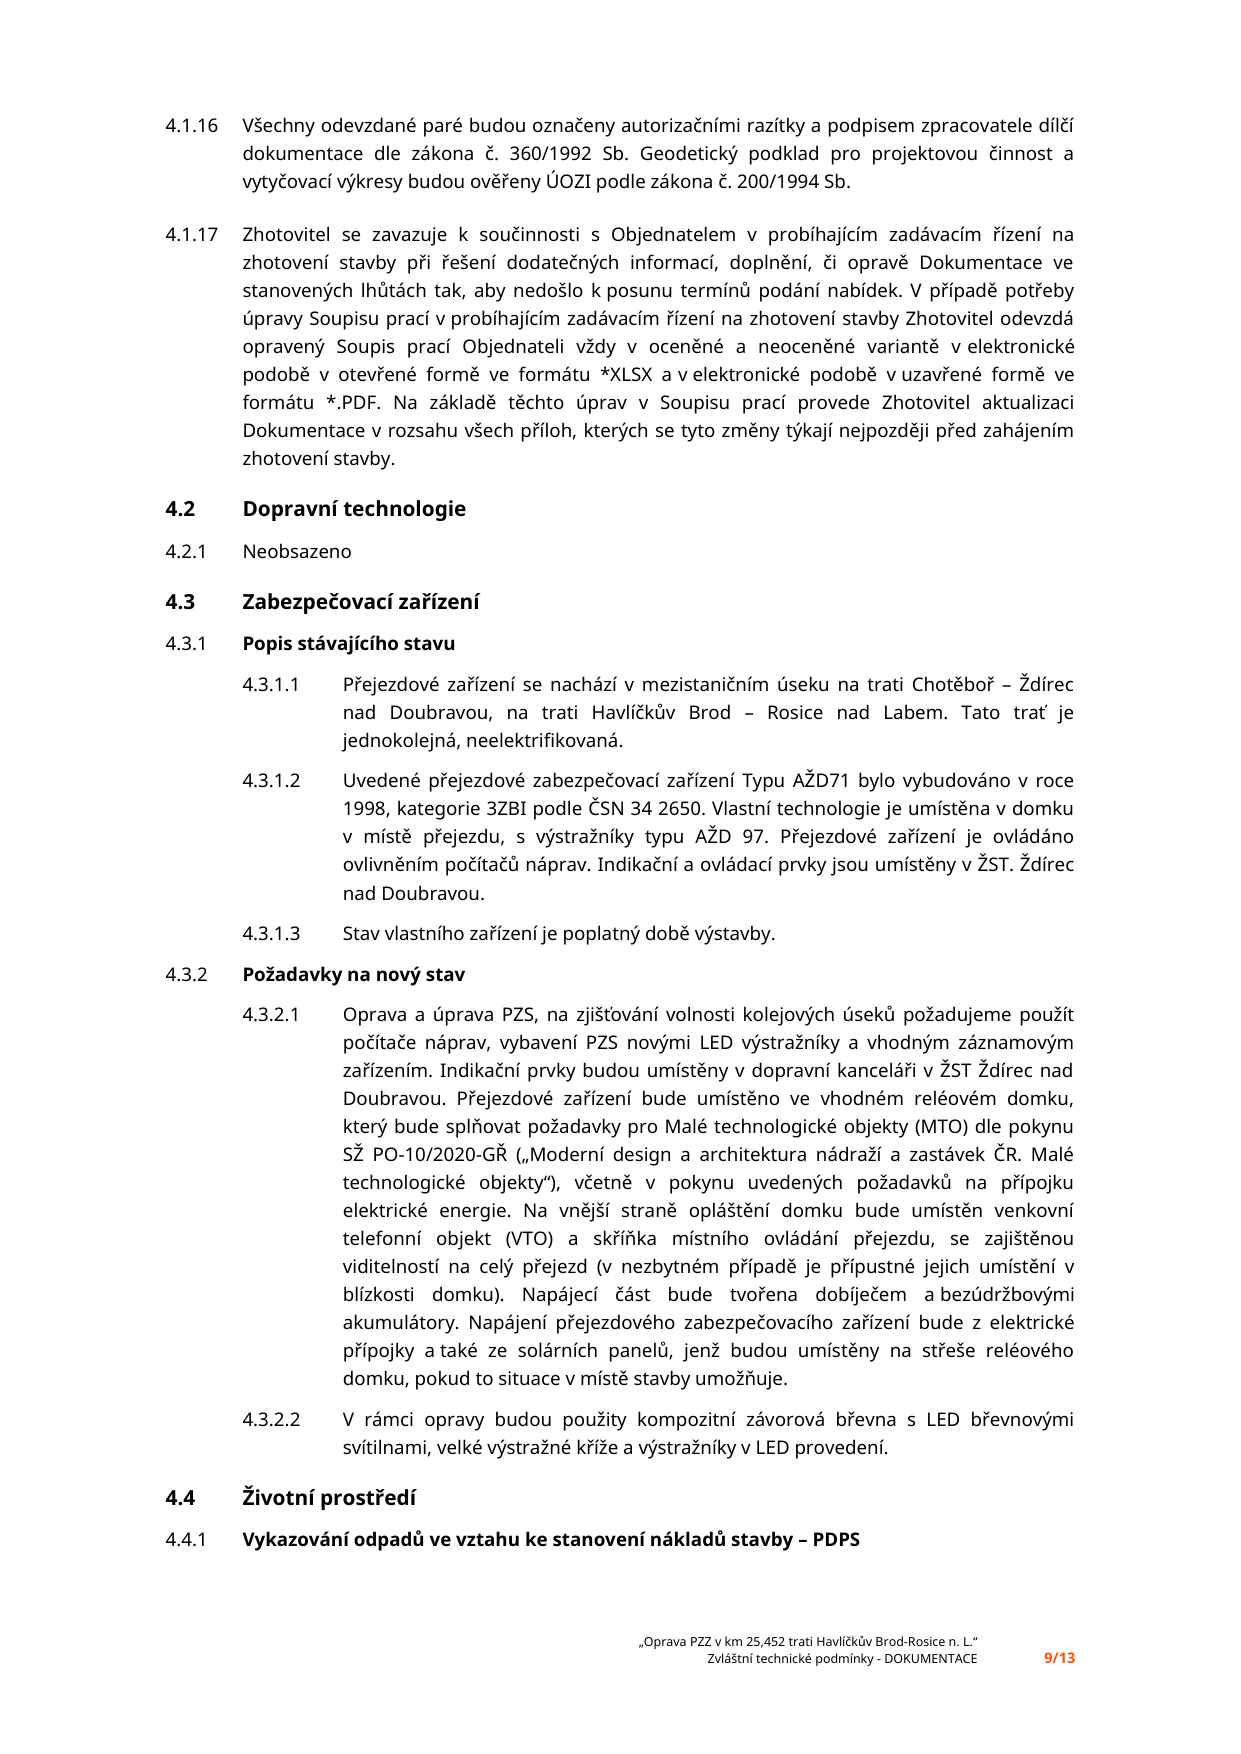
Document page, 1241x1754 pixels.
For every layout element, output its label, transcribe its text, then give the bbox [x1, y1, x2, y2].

text Oprava a úprava PZS, na zjišťování volnosti kolejových úseků požadujeme použít počítače náprav, vybavení PZS novými LED výstražníky a vhodným záznamovým zařízením. Indikační prvky budou umístěny v dopravní kanceláři v ŽST Ždírec nad Doubravou. Přejezdové zařízení bude umístěno ve vhodném reléovém domku, který bude splňovat požadavky pro Malé technologické objekty (MTO) dle pokynu SŽ PO-10/2020-GŘ („Moderní design a architektura nádraží a zastávek ČR. Malé technologické objekty“), včetně v pokynu uvedených požadavků na přípojku elektrické energie. Na vnější straně opláštění domku bude umístěn venkovní telefonní objekt (VTO) a skříňka místního ovládání přejezdu, se zajištěnou viditelností na celý přejezd (v nezbytném případě je přípustné jejich umístění v blízkosti domku). Napájecí část bude tvořena dobíječem a bezúdržbovými akumulátory. Napájení přejezdového zabezpečovacího zařízení bude z elektrické přípojky a také ze solárních panelů, jenž budou umístěny na střeše reléového domku, pokud to situace v místě stavby umožňuje. [242, 1001, 1075, 1391]
text Vykazování odpadů ve vztahu ke stanovení nákladů stavby – PDPS [165, 1527, 1075, 1552]
text Přejezdové zařízení se nachází v mezistaničním úseku na trati Chotěboř – Ždírec nad Doubravou, na trati Havlíčkův Brod – Rosice nad Labem. Tato trať je jednokolejná, neelektrifikovaná. [242, 671, 1075, 753]
text Zhotovitel se zavazuje k součinnosti s Objednatelem v probíhajícím zadávacím řízení na zhotovení stavby při řešení dodatečných informací, doplnění, či opravě Dokumentace ve stanovených lhůtách tak, aby nedošlo k posunu termínů podání nabídek. V případě potřeby úpravy Soupisu prací v probíhajícím zadávacím řízení na zhotovení stavby Zhotovitel odevzdá opravený Soupis prací Objednateli vždy v oceněné a neoceněné variantě v elektronické podobě v otevřené formě ve formátu *XLSX a v elektronické podobě v uzavřené formě ve formátu *.PDF. Na základě těchto úprav v Soupisu prací provede Zhotovitel aktualizaci Dokumentace v rozsahu všech příloh, kterých se tyto změny týkají nejpozději před zahájením zhotovení stavby. [165, 221, 1075, 471]
text Životní prostředí [165, 1483, 1075, 1511]
text Popis stávajícího stavu [165, 631, 1075, 656]
text Požadavky na nový stav [165, 961, 1075, 986]
text V rámci opravy budou použity kompozitní závorová břevna s LED břevnovými svítilnami, velké výstražné kříže a výstražníky v LED provedení. [242, 1406, 1075, 1460]
text Všechny odevzdané paré budou označeny autorizačními razítky a podpisem zpracovatele dílčí dokumentace dle zákona č. 360/1992 Sb. Geodetický podklad pro projektovou činnost a vytyčovací výkresy budou ověřeny ÚOZI podle zákona č. 200/1994 Sb. [165, 112, 1075, 194]
text Neobsazeno [165, 538, 1075, 563]
text Dopravní technologie [165, 494, 1075, 523]
text Uvedené přejezdové zabezpečovací zařízení Typu AŽD71 bylo vybudováno v roce 1998, kategorie 3ZBI podle ČSN 34 2650. Vlastní technologie je umístěna v domku v místě přejezdu, s výstražníky typu AŽD 97. Přejezdové zařízení je ovládáno ovlivněním počítačů náprav. Indikační a ovládací prvky jsou umístěny v ŽST. Ždírec nad Doubravou. [242, 768, 1075, 905]
text Zabezpečovací zařízení [165, 587, 1075, 615]
text Stav vlastního zařízení je poplatný době výstavby. [242, 920, 1075, 946]
